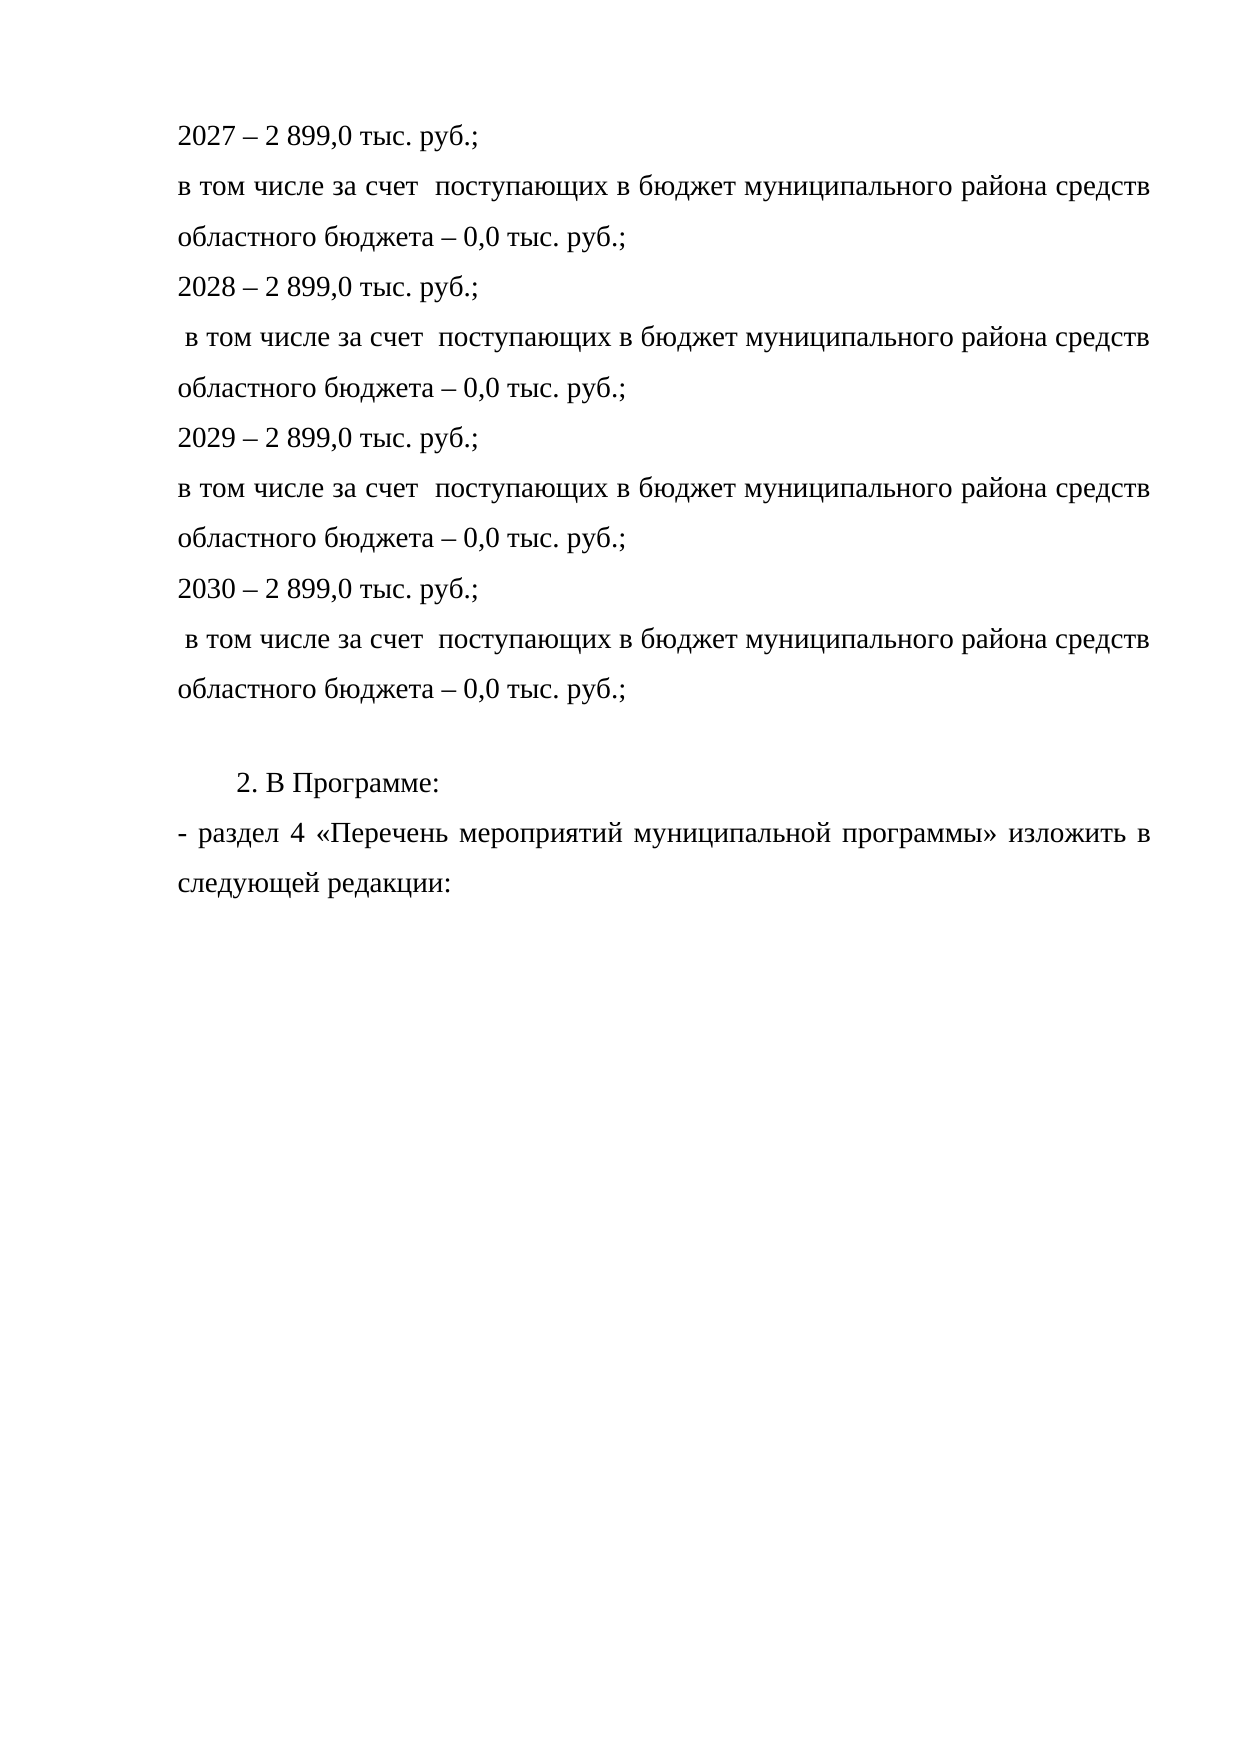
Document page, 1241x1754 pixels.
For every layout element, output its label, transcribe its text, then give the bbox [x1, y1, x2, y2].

text 2. В Программе: [177, 765, 1152, 798]
text - раздел 4 «Перечень мероприятий муниципальной программы» изложить в следующей редакции: [177, 815, 1152, 899]
text 2028 – 2 899,0 тыс. руб.; [177, 269, 1152, 303]
text в том числе за счет поступающих в бюджет муниципального района средств областного бюджета – 0,0 тыс. руб.; [177, 319, 1152, 403]
text 2030 – 2 899,0 тыс. руб.; [177, 571, 1152, 604]
text 2027 – 2 899,0 тыс. руб.; [177, 118, 1152, 152]
text 2029 – 2 899,0 тыс. руб.; [177, 420, 1152, 453]
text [177, 168, 1152, 252]
text в том числе за счет поступающих в бюджет муниципального района средств областного бюджета – 0,0 тыс. руб.; [177, 470, 1152, 554]
text в том числе за счет поступающих в бюджет муниципального района средств областного бюджета – 0,0 тыс. руб.; [177, 621, 1152, 705]
